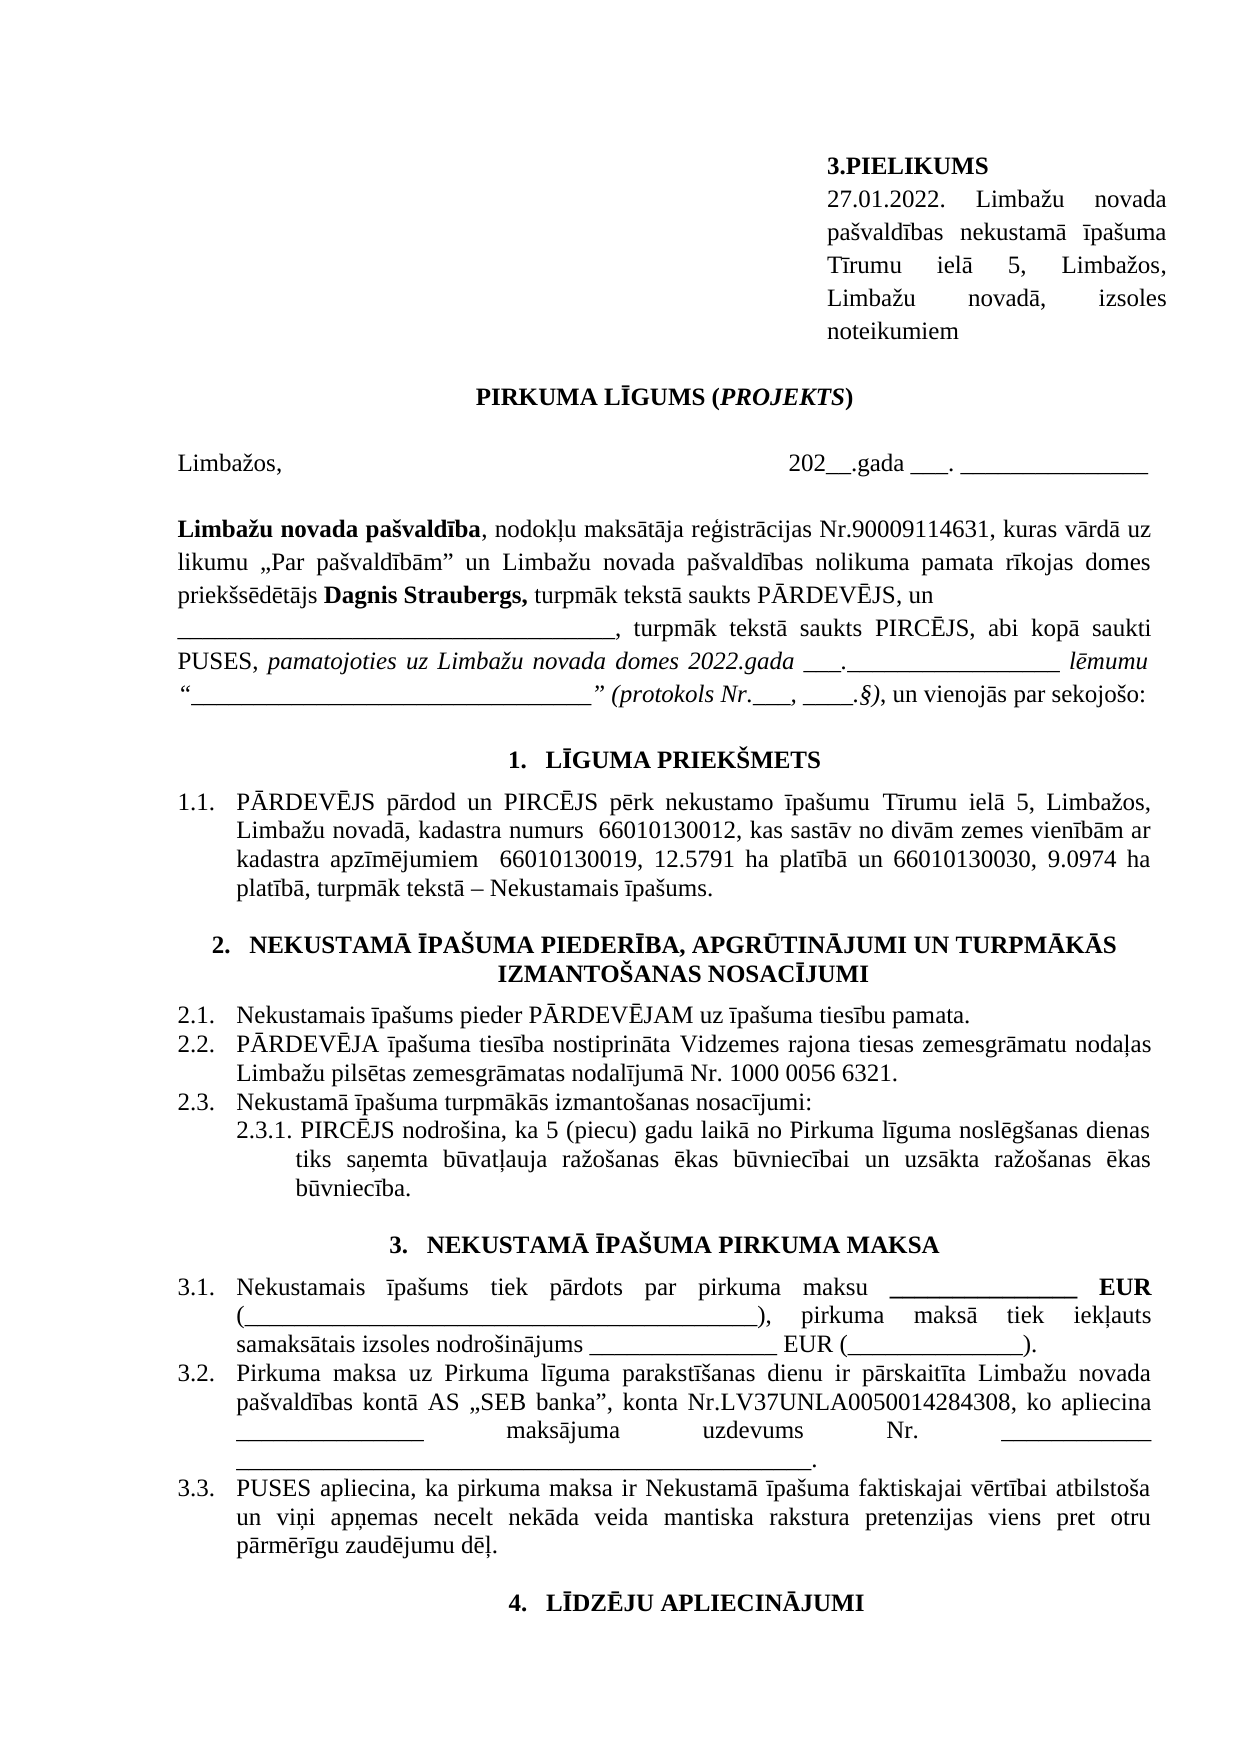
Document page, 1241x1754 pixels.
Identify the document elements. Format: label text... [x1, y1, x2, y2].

text Limbažos, 202__.gada ___. _______________ [177, 448, 1152, 477]
list Nekustamais īpašums pieder PĀRDEVĒJAM uz īpašuma tiesību pamata. [177, 1001, 1152, 1029]
list LĪDZĒJU APLIECINĀJUMI [177, 1588, 1196, 1617]
text Pirkuma līgums (projekts) [177, 382, 1152, 411]
list Nekustamā īpašuma turpmākās izmantošanas nosacījumi: [177, 1087, 1152, 1116]
list Nekustamais īpašums tiek pārdots par pirkuma maksu _______________ EUR (_________________________________________), pirkuma maksā tiek iekļauts samaksātais izsoles nodrošinājums _______________ EUR (______________). [177, 1272, 1152, 1358]
list Pirkuma maksa uz Pirkuma līguma parakstīšanas dienu ir pārskaitīta Limbažu novada pašvaldības kontā AS „SEB banka”, konta Nr.LV37UNLA0050014284308, ko apliecina _______________ maksājuma uzdevums Nr. ____________ ______________________________________________. [177, 1358, 1152, 1473]
text Limbažu novada pašvaldība, nodokļu maksātāja reģistrācijas Nr.90009114631, kuras vārdā uz likumu „Par pašvaldībām” un Limbažu novada pašvaldības nolikuma pamata rīkojas domes priekšsēdētājs Dagnis Straubergs, turpmāk tekstā saukts Pārdevējs, un [177, 514, 1152, 609]
list PĀRDEVĒJS pārdod un PIRCĒJS pērk nekustamo īpašumu Tīrumu ielā 5, Limbažos, Limbažu novadā, kadastra numurs 66010130012, kas sastāv no divām zemes vienībām ar kadastra apzīmējumiem 66010130019, 12.5791 ha platībā un 66010130030, 9.0974 ha platībā, turpmāk tekstā – Nekustamais īpašums. [177, 787, 1152, 902]
list NEKUSTAMĀ ĪPAŠUMA PIEDERĪBA, APGRŪTINĀJUMI UN TURPMĀKĀS IZMANTOŠANAS NOSACĪJUMI [177, 931, 1152, 988]
text 27.01.2022. Limbažu novada pašvaldības nekustamā īpašuma Tīrumu ielā 5, Limbažos, Limbažu novadā, izsoles noteikumiem [827, 184, 1166, 345]
list NEKUSTAMĀ ĪPAŠUMA PIRKUMA MAKSA [177, 1231, 1152, 1259]
text 3.pielikums [827, 151, 1152, 180]
text 2.3.1. PIRCĒJS nodrošina, ka 5 (piecu) gadu laikā no Pirkuma līguma noslēgšanas dienas tiks saņemta būvatļauja ražošanas ēkas būvniecībai un uzsākta ražošanas ēkas būvniecība. [236, 1116, 1152, 1202]
list LĪGUMA PRIEKŠMETS [177, 746, 1152, 774]
list PĀRDEVĒJA īpašuma tiesība nostiprināta Vidzemes rajona tiesas zemesgrāmatu nodaļas Limbažu pilsētas zemesgrāmatas nodalījumā Nr. 1000 0056 6321. [177, 1029, 1152, 1087]
list PUSES apliecina, ka pirkuma maksa ir Nekustamā īpašuma faktiskajai vērtībai atbilstoša un viņi apņemas necelt nekāda veida mantiska rakstura pretenzijas viens pret otru pārmērīgu zaudējumu dēļ. [177, 1473, 1152, 1559]
text ___________________________________, turpmāk tekstā saukts Pircējs, abi kopā saukti PUSES, pamatojoties uz Limbažu novada domes 2022.gada ___._________________ lēmumu “________________________________” (protokols Nr.___, ____.§), un vienojās par sekojošo: [177, 613, 1152, 708]
